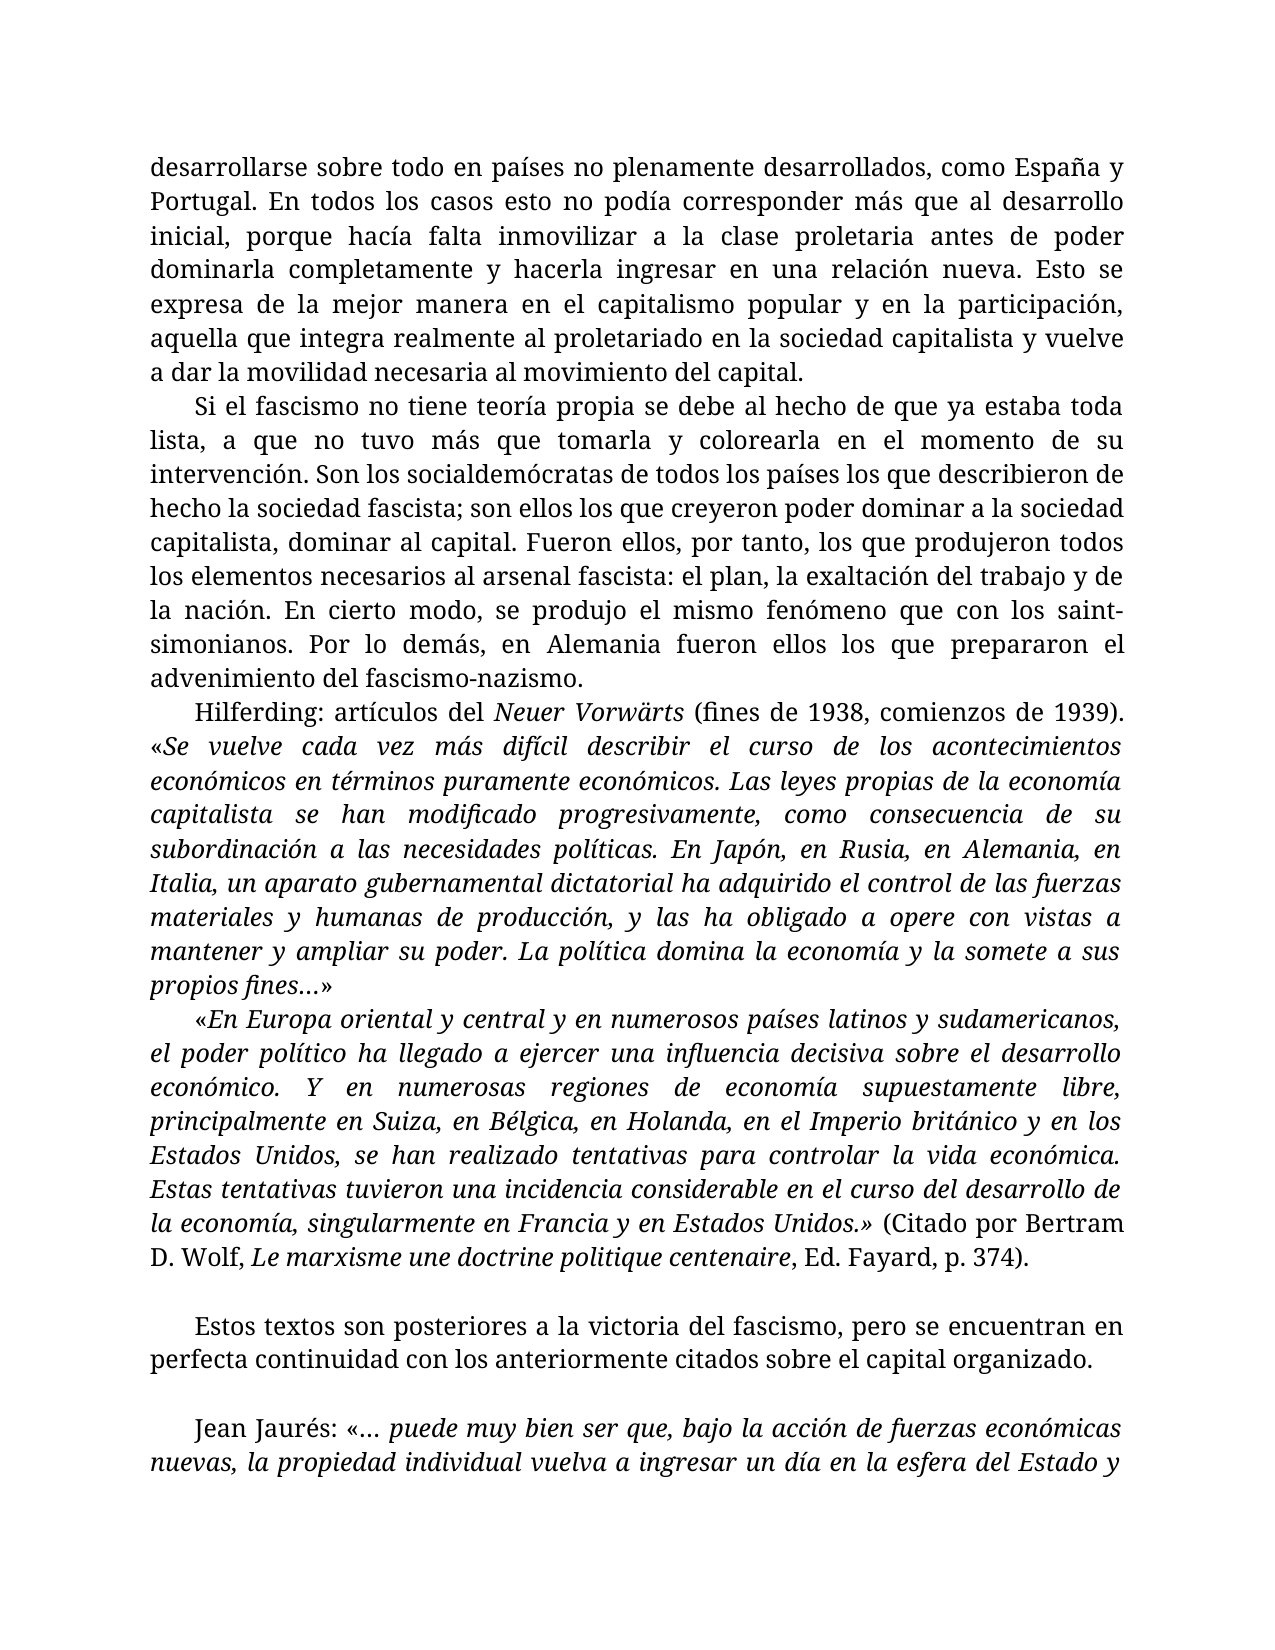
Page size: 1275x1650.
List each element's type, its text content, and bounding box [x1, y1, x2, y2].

text Si el fascismo no tiene teoría propia se debe al hecho de que ya estaba toda lista, a que no tuvo más que tomarla y colorearla en el momento de su intervención. Son los socialdemócratas de todos los países los que describieron de hecho la sociedad fascista; son ellos los que creyeron poder dominar a la sociedad capitalista, dominar al capital. Fueron ellos, por tanto, los que produjeron todos los elementos necesarios al arsenal fascista: el plan, la exaltación del trabajo y de la nación. En cierto modo, se produjo el mismo fenómeno que con los saint-simonianos. Por lo demás, en Alemania fueron ellos los que prepararon el advenimiento del fascismo-nazismo. [150, 388, 1125, 695]
text «En Europa oriental y central y en numerosos países latinos y sudamericanos, el poder político ha llegado a ejercer una influencia decisiva sobre el desarrollo económico. Y en numerosas regiones de economía supuestamente libre, principalmente en Suiza, en Bélgica, en Holanda, en el Imperio británico y en los Estados Unidos, se han realizado tentativas para controlar la vida económica. Estas tentativas tuvieron una incidencia considerable en el curso del desarrollo de la economía, singularmente en Francia y en Estados Unidos.» (Citado por Bertram D. Wolf, Le marxisme une doctrine politique centenaire, Ed. Fayard, p. 374). [150, 1002, 1125, 1274]
text Estos textos son posteriores a la victoria del fascismo, pero se encuentran en perfecta continuidad con los anteriormente citados sobre el capital organizado. [150, 1308, 1125, 1376]
text Hilferding: artículos del Neuer Vorwärts (fines de 1938, comienzos de 1939). «Se vuelve cada vez más difícil describir el curso de los acontecimientos económicos en términos puramente económicos. Las leyes propias de la economía capitalista se han modificado progresivamente, como consecuencia de su subordinación a las necesidades políticas. En Japón, en Rusia, en Alemania, en Italia, un aparato gubernamental dictatorial ha adquirido el control de las fuerzas materiales y humanas de producción, y las ha obligado a opere con vistas a mantener y ampliar su poder. La política domina la economía y la somete a sus propios fines…» [150, 695, 1125, 1002]
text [150, 1410, 1125, 1478]
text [150, 150, 1125, 388]
